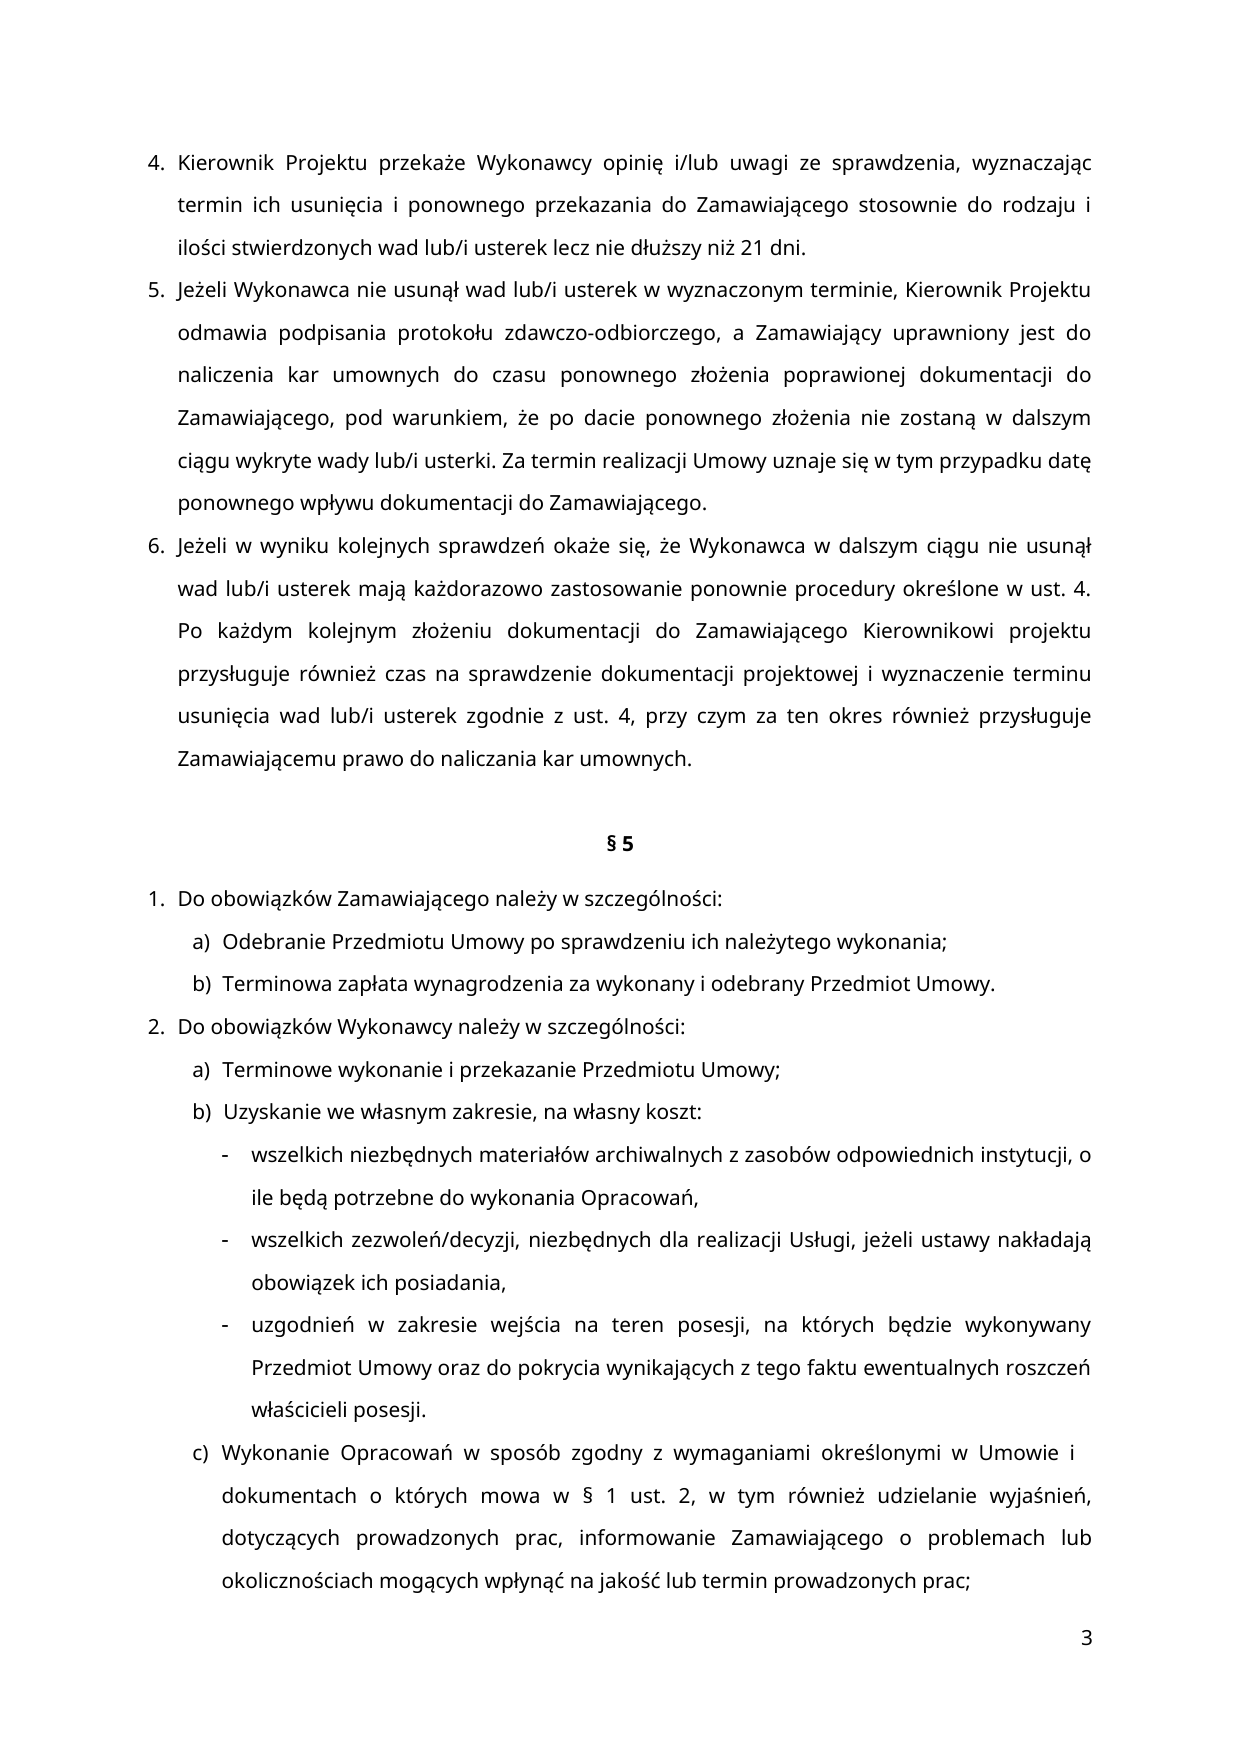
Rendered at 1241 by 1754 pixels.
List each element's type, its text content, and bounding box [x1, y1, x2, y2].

list uzgodnień w zakresie wejścia na teren posesji, na których będzie wykonywany Przedmiot Umowy oraz do pokrycia wynikających z tego faktu ewentualnych roszczeń właścicieli posesji. [221, 1310, 1093, 1424]
list Kierownik Projektu przekaże Wykonawcy opinię i/lub uwagi ze sprawdzenia, wyznaczając termin ich usunięcia i ponownego przekazania do Zamawiającego stosownie do rodzaju i ilości stwierdzonych wad lub/i usterek lecz nie dłuższy niż 21 dni. [148, 148, 1093, 261]
list wszelkich zezwoleń/decyzji, niezbędnych dla realizacji Usługi, jeżeli ustawy nakładają obowiązek ich posiadania, [221, 1225, 1093, 1296]
text § 5 [148, 829, 1093, 858]
list Terminowa zapłata wynagrodzenia za wykonany i odebrany Przedmiot Umowy. [192, 969, 1093, 998]
list Odebranie Przedmiotu Umowy po sprawdzeniu ich należytego wykonania; [192, 927, 1093, 955]
text 1. Do obowiązków Zamawiającego należy w szczególności: [148, 884, 1093, 913]
list Terminowe wykonanie i przekazanie Przedmiotu Umowy; [192, 1055, 1093, 1083]
list Wykonanie Opracowań w sposób zgodny z wymaganiami określonymi w Umowie i dokumentach o których mowa w § 1 ust. 2, w tym również udzielanie wyjaśnień, dotyczących prowadzonych prac, informowanie Zamawiającego o problemach lub okolicznościach mogących wpłynąć na jakość lub termin prowadzonych prac; [192, 1438, 1093, 1594]
list Jeżeli Wykonawca nie usunął wad lub/i usterek w wyznaczonym terminie, Kierownik Projektu odmawia podpisania protokołu zdawczo-odbiorczego, a Zamawiający uprawniony jest do naliczenia kar umownych do czasu ponownego złożenia poprawionej dokumentacji do Zamawiającego, pod warunkiem, że po dacie ponownego złożenia nie zostaną w dalszym ciągu wykryte wady lub/i usterki. Za termin realizacji Umowy uznaje się w tym przypadku datę ponownego wpływu dokumentacji do Zamawiającego. [148, 275, 1093, 517]
list wszelkich niezbędnych materiałów archiwalnych z zasobów odpowiednich instytucji, o ile będą potrzebne do wykonania Opracowań, [221, 1140, 1093, 1211]
list Do obowiązków Wykonawcy należy w szczególności: [148, 1012, 1093, 1041]
list Uzyskanie we własnym zakresie, na własny koszt: [192, 1097, 1093, 1126]
list Jeżeli w wyniku kolejnych sprawdzeń okaże się, że Wykonawca w dalszym ciągu nie usunął wad lub/i usterek mają każdorazowo zastosowanie ponownie procedury określone w ust. 4. Po każdym kolejnym złożeniu dokumentacji do Zamawiającego Kierownikowi projektu przysługuje również czas na sprawdzenie dokumentacji projektowej i wyznaczenie terminu usunięcia wad lub/i usterek zgodnie z ust. 4, przy czym za ten okres również przysługuje Zamawiającemu prawo do naliczania kar umownych. [148, 531, 1093, 772]
